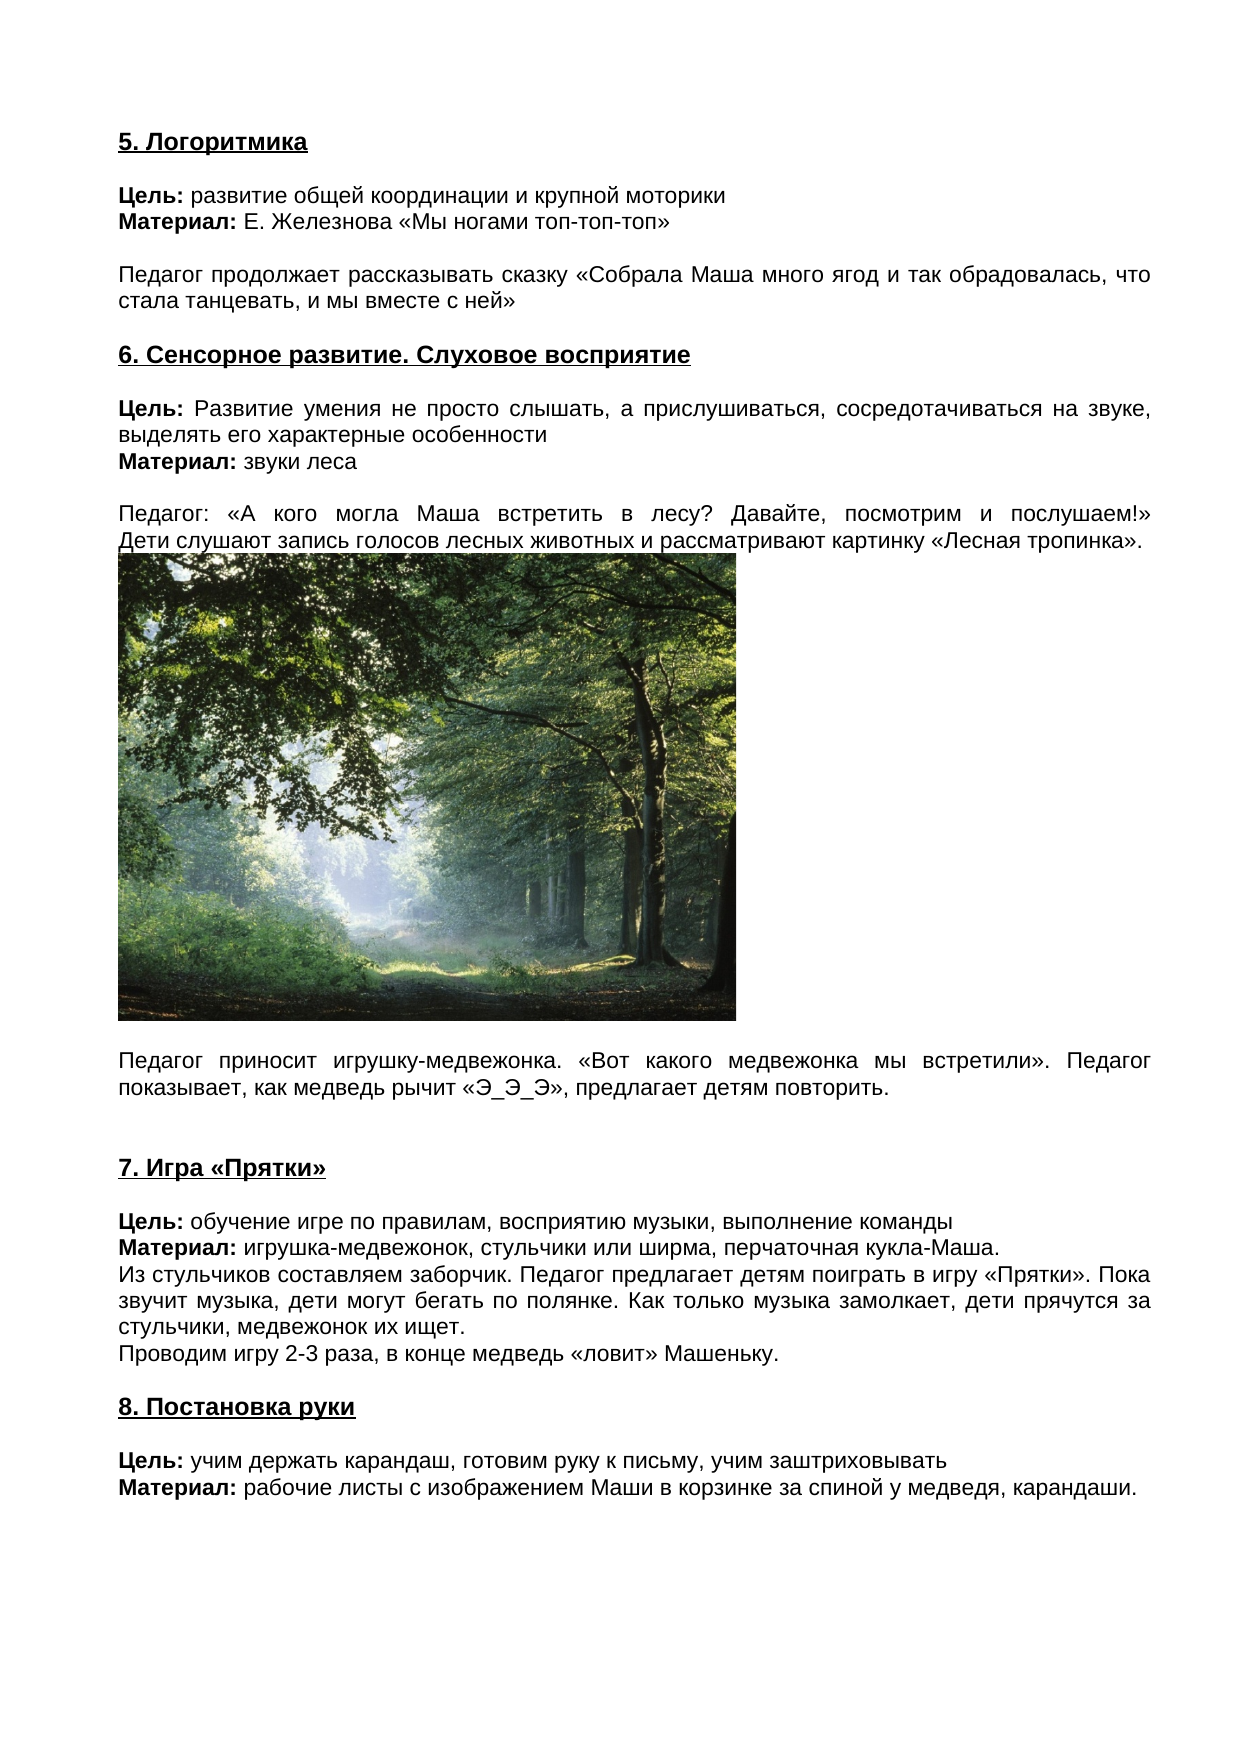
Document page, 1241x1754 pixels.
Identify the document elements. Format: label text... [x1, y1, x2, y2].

text Цель: обучение игре по правилам, восприятию музыки, выполнение команды [118, 1208, 1152, 1234]
text Из стульчиков составляем заборчик. Педагог предлагает детям поиграть в игру «Прятки». Пока звучит музыка, дети могут бегать по полянке. Как только музыка замолкает, дети прячутся за стульчики, медвежонок их ищет. [118, 1261, 1152, 1339]
text Педагог продолжает рассказывать сказку «Собрала Маша много ягод и так обрадовалась, что стала танцевать, и мы вместе с ней» [118, 261, 1152, 313]
text Материал: звуки леса [118, 448, 1152, 474]
text Педагог приносит игрушку-медвежонка. «Вот какого медвежонка мы встретили». Педагог показывает, как медведь рычит «Э_Э_Э», предлагает детям повторить. [118, 1047, 1152, 1100]
text Материал: игрушка-медвежонок, стульчики или ширма, перчаточная кукла-Маша. [118, 1234, 1152, 1261]
text 7. Игра «Прятки» [118, 1153, 1152, 1181]
text 6. Сенсорное развитие. Слуховое восприятие [118, 340, 1152, 368]
text Проводим игру 2-3 раза, в конце медведь «ловит» Машеньку. [118, 1339, 1152, 1366]
picture [118, 553, 737, 1021]
text 5. Логоритмика [118, 127, 1152, 155]
text 8. Постановка руки [118, 1392, 1152, 1421]
text Материал: рабочие листы с изображением Маши в корзинке за спиной у медведя, карандаши. [118, 1474, 1152, 1500]
text Педагог: «А кого могла Маша встретить в лесу? Давайте, посмотрим и послушаем!» Дети слушают запись голосов лесных животных и рассматривают картинку «Лесная тропинка». [118, 500, 1152, 553]
text Цель: учим держать карандаш, готовим руку к письму, учим заштриховывать [118, 1447, 1152, 1474]
text Цель: Развитие умения не просто слышать, а прислушиваться, сосредотачиваться на звуке, выделять его характерные особенности [118, 395, 1152, 448]
text Цель: развитие общей координации и крупной моторики [118, 182, 1152, 208]
text Материал: Е. Железнова «Мы ногами топ-топ-топ» [118, 208, 1152, 234]
